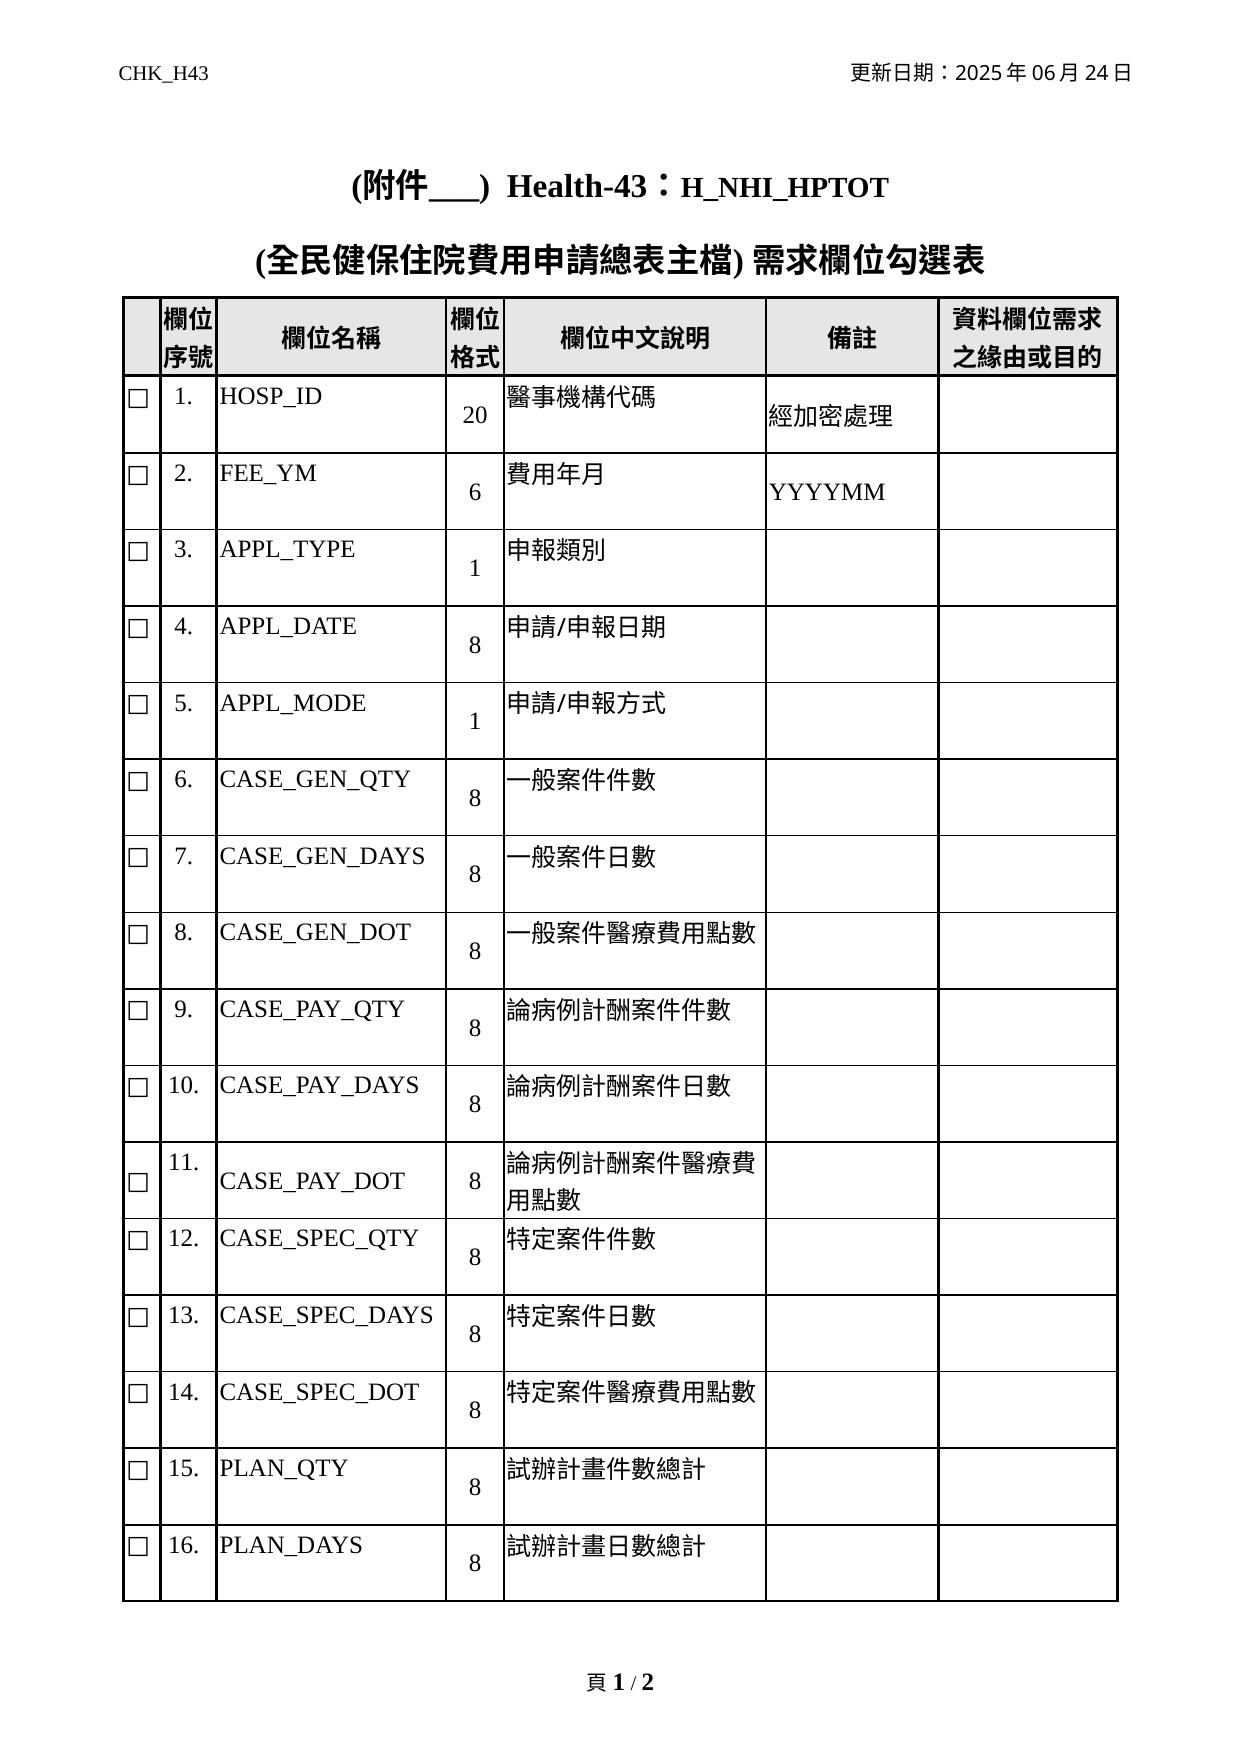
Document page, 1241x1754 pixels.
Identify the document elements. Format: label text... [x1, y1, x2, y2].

table_cell 8 [447, 1143, 503, 1218]
table_cell 8 [447, 1449, 503, 1524]
table_cell 8 [447, 1526, 503, 1600]
table_header 欄位 序號 [162, 299, 215, 374]
table_cell [162, 913, 215, 988]
table_cell [162, 1066, 215, 1141]
table_cell 8 [447, 990, 503, 1064]
table_cell □ [125, 1143, 159, 1218]
table_cell [162, 1219, 215, 1294]
table_cell 特定案件醫療費用點數 [505, 1372, 765, 1447]
table_cell APPL_TYPE [218, 530, 445, 605]
table_cell [940, 607, 1116, 682]
table_cell □ [125, 377, 159, 452]
table_cell [767, 1449, 937, 1524]
table_cell □ [125, 683, 159, 758]
table_cell 試辦計畫件數總計 [505, 1449, 765, 1524]
table_cell □ [125, 454, 159, 528]
table_cell 經加密處理 [767, 377, 937, 452]
table_cell [767, 1296, 937, 1371]
table_cell [940, 1219, 1116, 1294]
table_cell [162, 990, 215, 1064]
table_cell [162, 836, 215, 911]
table_cell 8 [447, 913, 503, 988]
table_cell 特定案件件數 [505, 1219, 765, 1294]
table_header 欄位格式 [447, 299, 503, 374]
table_cell 醫事機構代碼 [505, 377, 765, 452]
table_cell [162, 1143, 215, 1218]
table_cell 8 [447, 1066, 503, 1141]
table_cell 論病例計酬案件件數 [505, 990, 765, 1064]
table_cell 論病例計酬案件日數 [505, 1066, 765, 1141]
table_cell [162, 530, 215, 605]
table_cell □ [125, 1449, 159, 1524]
table_cell □ [125, 836, 159, 911]
table_cell [767, 1372, 937, 1447]
table_cell [162, 607, 215, 682]
table_cell □ [125, 1296, 159, 1371]
table_cell 一般案件醫療費用點數 [505, 913, 765, 988]
table_cell [940, 454, 1116, 528]
table_cell [162, 1449, 215, 1524]
table_cell 20 [447, 377, 503, 452]
table_cell [767, 1219, 937, 1294]
table_cell [767, 760, 937, 835]
table_cell □ [125, 1066, 159, 1141]
table_cell [940, 1296, 1116, 1371]
table_cell 申請/申報方式 [505, 683, 765, 758]
table_cell APPL_DATE [218, 607, 445, 682]
table_cell CASE_PAY_DAYS [218, 1066, 445, 1141]
table_header [125, 299, 159, 374]
table_cell [940, 760, 1116, 835]
table_cell CASE_GEN_QTY [218, 760, 445, 835]
table_cell □ [125, 760, 159, 835]
table_cell [767, 1143, 937, 1218]
table_cell [767, 990, 937, 1064]
table_cell [940, 1526, 1116, 1600]
table_cell □ [125, 1372, 159, 1447]
text (附件___) Health-43：H_NHI_HPTOT [118, 146, 1122, 221]
table_cell [162, 1526, 215, 1600]
table_cell 8 [447, 836, 503, 911]
table_cell [162, 760, 215, 835]
table_cell 一般案件件數 [505, 760, 765, 835]
table_cell [940, 990, 1116, 1064]
table_cell [767, 1066, 937, 1141]
table_cell [940, 1143, 1116, 1218]
table_cell □ [125, 1526, 159, 1600]
table_cell [162, 683, 215, 758]
table_cell CASE_PAY_QTY [218, 990, 445, 1064]
table_header 欄位中文說明 [505, 299, 765, 374]
table_cell 6 [447, 454, 503, 528]
table_cell [940, 836, 1116, 911]
table_cell [940, 1066, 1116, 1141]
table_cell 8 [447, 1372, 503, 1447]
table_cell 1 [447, 683, 503, 758]
table_cell 費用年月 [505, 454, 765, 528]
table_cell □ [125, 913, 159, 988]
table_cell [940, 530, 1116, 605]
table_cell PLAN_DAYS [218, 1526, 445, 1600]
table_cell [940, 1449, 1116, 1524]
table_cell [767, 530, 937, 605]
table_cell [940, 1372, 1116, 1447]
table_cell [940, 683, 1116, 758]
table_cell 申請/申報日期 [505, 607, 765, 682]
table_cell [767, 607, 937, 682]
table_cell 論病例計酬案件醫療費用點數 [505, 1143, 765, 1218]
table_cell 8 [447, 1219, 503, 1294]
table_cell □ [125, 530, 159, 605]
table_cell [767, 683, 937, 758]
table_cell CASE_GEN_DAYS [218, 836, 445, 911]
table_cell 8 [447, 1296, 503, 1371]
table_cell [767, 836, 937, 911]
table_cell □ [125, 990, 159, 1064]
table_cell HOSP_ID [218, 377, 445, 452]
table_cell 1 [447, 530, 503, 605]
table_cell [162, 377, 215, 452]
table_cell CASE_SPEC_DAYS [218, 1296, 445, 1371]
table_header 備註 [767, 299, 937, 374]
table_cell [767, 1526, 937, 1600]
table_cell CASE_SPEC_QTY [218, 1219, 445, 1294]
table_cell [940, 913, 1116, 988]
table_cell CASE_PAY_DOT [218, 1143, 445, 1218]
table_cell [940, 377, 1116, 452]
table_cell [162, 1296, 215, 1371]
table_cell □ [125, 1219, 159, 1294]
table_cell YYYYMM [767, 454, 937, 528]
table_cell □ [125, 607, 159, 682]
table_cell PLAN_QTY [218, 1449, 445, 1524]
table_cell 8 [447, 760, 503, 835]
text (全民健保住院費用申請總表主檔) 需求欄位勾選表 [118, 221, 1122, 296]
table_cell 試辦計畫日數總計 [505, 1526, 765, 1600]
table_cell 一般案件日數 [505, 836, 765, 911]
table_cell 8 [447, 607, 503, 682]
table_cell [767, 913, 937, 988]
table_cell 申報類別 [505, 530, 765, 605]
table_cell FEE_YM [218, 454, 445, 528]
table_header 資料欄位需求之緣由或目的 [940, 299, 1116, 374]
table_cell APPL_MODE [218, 683, 445, 758]
table_cell CASE_SPEC_DOT [218, 1372, 445, 1447]
table_cell [162, 454, 215, 528]
table_header 欄位名稱 [218, 299, 445, 374]
table_cell [162, 1372, 215, 1447]
table_cell 特定案件日數 [505, 1296, 765, 1371]
table_cell CASE_GEN_DOT [218, 913, 445, 988]
